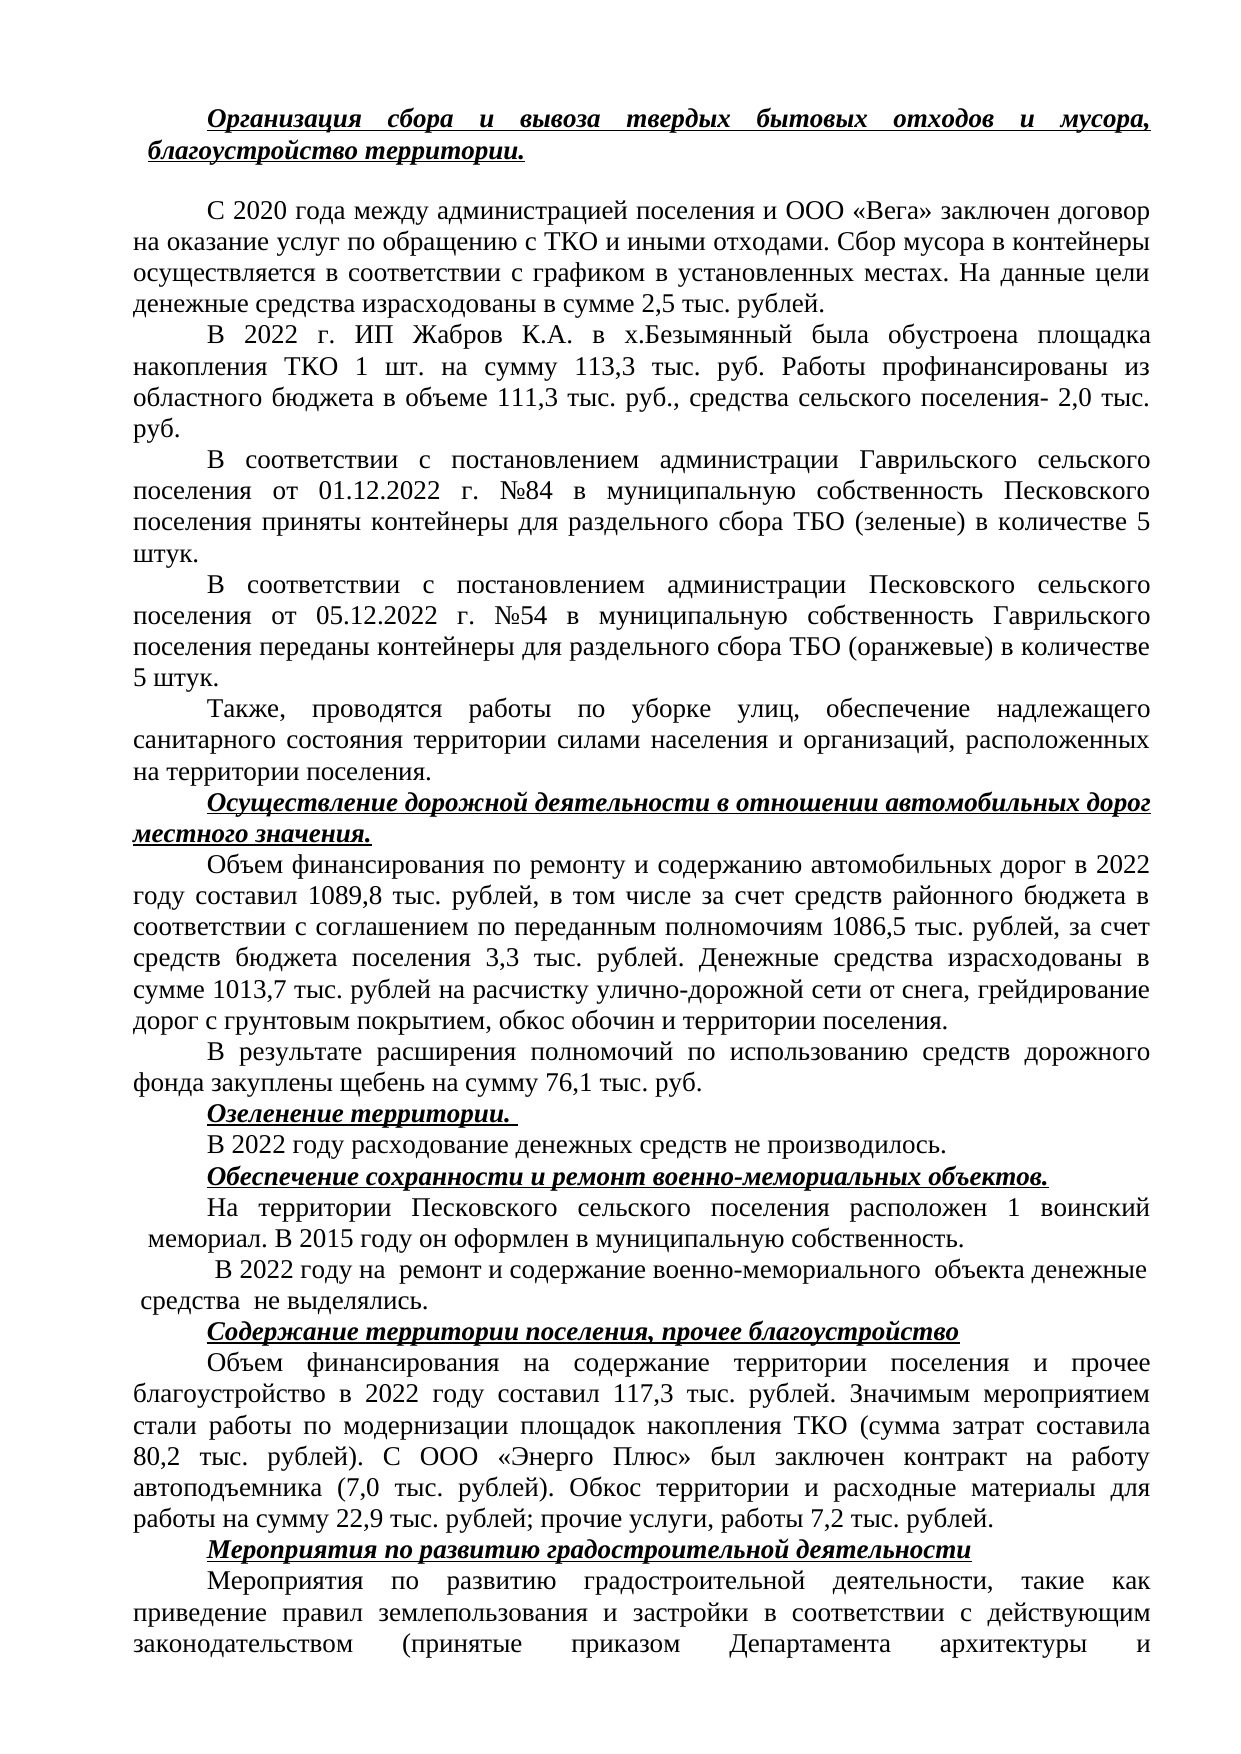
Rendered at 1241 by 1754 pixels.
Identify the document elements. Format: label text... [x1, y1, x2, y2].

text Также, проводятся работы по уборке улиц, обеспечение надлежащего санитарного состояния территории силами населения и организаций, расположенных на территории поселения. [133, 692, 1152, 786]
text Объем финансирования на содержание территории поселения и прочее благоустройство в 2022 году составил 117,3 тыс. рублей. Значимым мероприятием стали работы по модернизации площадок накопления ТКО (сумма затрат составила 80,2 тыс. рублей). С ООО «Энерго Плюс» был заключен контракт на работу автоподъемника (7,0 тыс. рублей). Обкос территории и расходные материалы для работы на сумму 22,9 тыс. рублей; прочие услуги, работы 7,2 тыс. рублей. [133, 1346, 1152, 1533]
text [133, 1564, 1152, 1658]
text Обеспечение сохранности и ремонт военно-мемориальных объектов. [133, 1159, 1152, 1191]
text Объем финансирования по ремонту и содержанию автомобильных дорог в 2022 году составил 1089,8 тыс. рублей, в том числе за счет средств районного бюджета в соответствии с соглашением по переданным полномочиям 1086,5 тыс. рублей, за счет средств бюджета поселения 3,3 тыс. рублей. Денежные средства израсходованы в сумме 1013,7 тыс. рублей на расчистку улично-дорожной сети от снега, грейдирование дорог с грунтовым покрытием, обкос обочин и территории поселения. [133, 848, 1152, 1035]
text В 2022 году расходование денежных средств не производилось. [133, 1128, 1152, 1159]
text В 2022 г. ИП Жабров К.А. в х.Безымянный была обустроена площадка накопления ТКО 1 шт. на сумму 113,3 тыс. руб. Работы профинансированы из областного бюджета в объеме 111,3 тыс. руб., средства сельского поселения- 2,0 тыс. руб. [133, 319, 1152, 443]
text В соответствии с постановлением администрации Гаврильского сельского поселения от 01.12.2022 г. №84 в муниципальную собственность Песковского поселения приняты контейнеры для раздельного сбора ТБО (зеленые) в количестве 5 штук. [133, 443, 1152, 568]
text В результате расширения полномочий по использованию средств дорожного фонда закуплены щебень на сумму 76,1 тыс. руб. [133, 1035, 1152, 1097]
text Осуществление дорожной деятельности в отношении автомобильных дорог местного значения. [133, 786, 1152, 848]
text В соответствии с постановлением администрации Песковского сельского поселения от 05.12.2022 г. №54 в муниципальную собственность Гаврильского поселения переданы контейнеры для раздельного сбора ТБО (оранжевые) в количестве 5 штук. [133, 568, 1152, 692]
text Озеленение территории. [133, 1097, 1152, 1128]
text средства не выделялись. [59, 1284, 1152, 1315]
text Содержание территории поселения, прочее благоустройство [133, 1315, 1152, 1346]
list Организация сбора и вывоза твердых бытовых отходов и мусора, благоустройство территории. [148, 103, 1152, 165]
text С 2020 года между администрацией поселения и ООО «Вега» заключен договор на оказание услуг по обращению с ТКО и иными отходами. Сбор мусора в контейнеры осуществляется в соответствии с графиком в установленных местах. На данные цели денежные средства израсходованы в сумме 2,5 тыс. рублей. [133, 194, 1152, 319]
text Мероприятия по развитию градостроительной деятельности [133, 1533, 1152, 1564]
text В 2022 году на ремонт и содержание военно-мемориального объекта денежные [59, 1253, 1152, 1284]
text На территории Песковского сельского поселения расположен 1 воинский мемориал. В 2015 году он оформлен в муниципальную собственность. [148, 1191, 1152, 1253]
